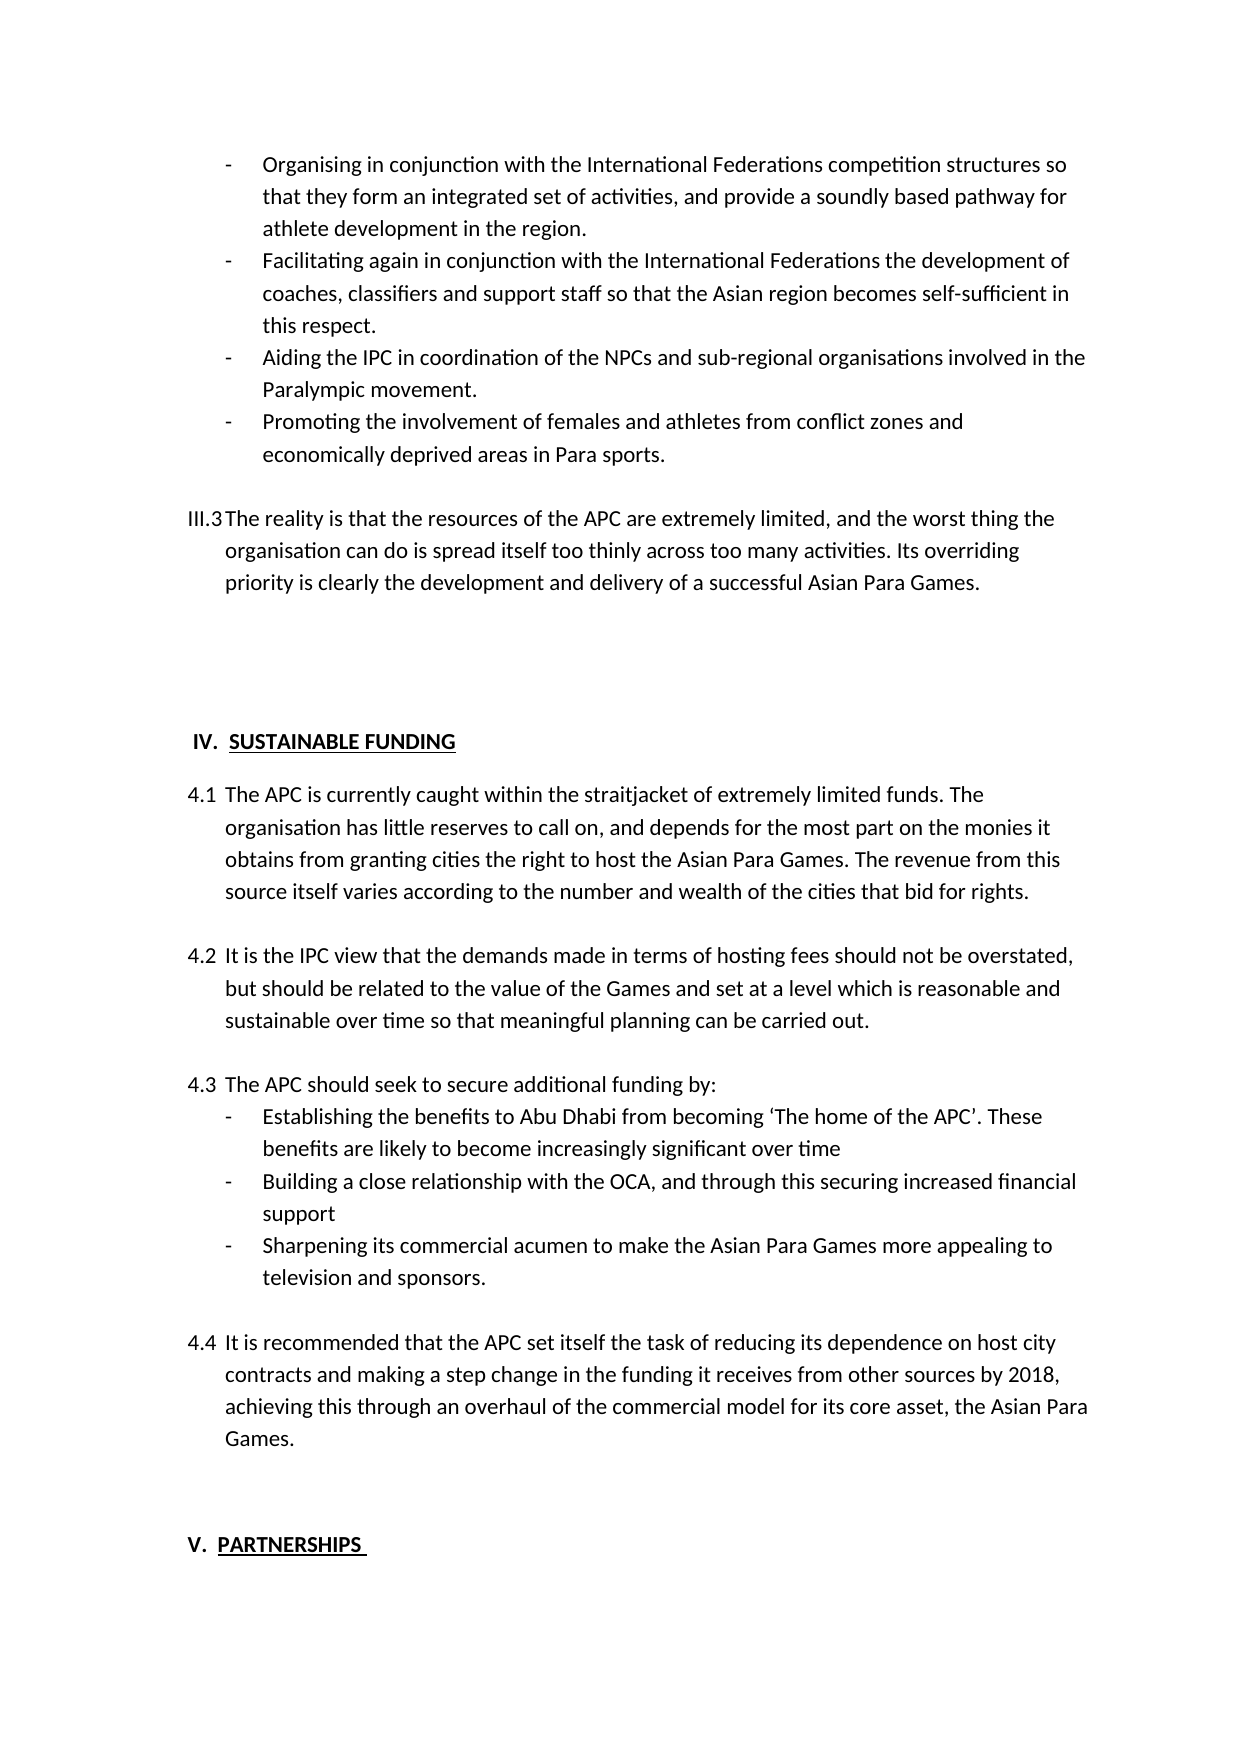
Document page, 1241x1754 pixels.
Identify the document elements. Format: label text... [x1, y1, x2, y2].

list Facilitating again in conjunction with the International Federations the development of coaches, classifiers and support staff so that the Asian region becomes self-sufficient in this respect. [225, 247, 1090, 339]
text V. PARTNERSHIPS [187, 1530, 1090, 1558]
list Organising in conjunction with the International Federations competition structures so that they form an integrated set of activities, and provide a soundly based pathway for athlete development in the region. [225, 150, 1090, 242]
list Aiding the IPC in coordination of the NPCs and sub-regional organisations involved in the Paralympic movement. [225, 343, 1090, 403]
list It is the IPC view that the demands made in terms of hosting fees should not be overstated, but should be related to the value of the Games and set at a level which is reasonable and sustainable over time so that meaningful planning can be carried out. [187, 941, 1090, 1034]
list The APC is currently caught within the straitjacket of extremely limited funds. The organisation has little reserves to call on, and depends for the most part on the monies it obtains from granting cities the right to host the Asian Para Games. The revenue from this source itself varies according to the number and wealth of the cities that bid for rights. [187, 781, 1090, 905]
list Building a close relationship with the OCA, and through this securing increased financial support [225, 1167, 1090, 1227]
list Establishing the benefits to Abu Dhabi from becoming ‘The home of the APC’. These benefits are likely to become increasingly significant over time [225, 1102, 1090, 1163]
list Sharpening its commercial acumen to make the Asian Para Games more appealing to television and sponsors. [225, 1231, 1090, 1291]
list It is recommended that the APC set itself the task of reducing its dependence on host city contracts and making a step change in the funding it receives from other sources by 2018, achieving this through an overhaul of the commercial model for its core asset, the Asian Para Games. [187, 1328, 1090, 1452]
list The APC should seek to secure additional funding by: [187, 1070, 1090, 1098]
list The reality is that the resources of the APC are extremely limited, and the worst thing the organisation can do is spread itself too thinly across too many activities. Its overriding priority is clearly the development and delivery of a successful Asian Para Games. [187, 504, 1090, 596]
text IV. SUSTAINABLE FUNDING [187, 727, 1090, 756]
list Promoting the involvement of females and athletes from conflict zones and economically deprived areas in Para sports. [225, 407, 1090, 468]
